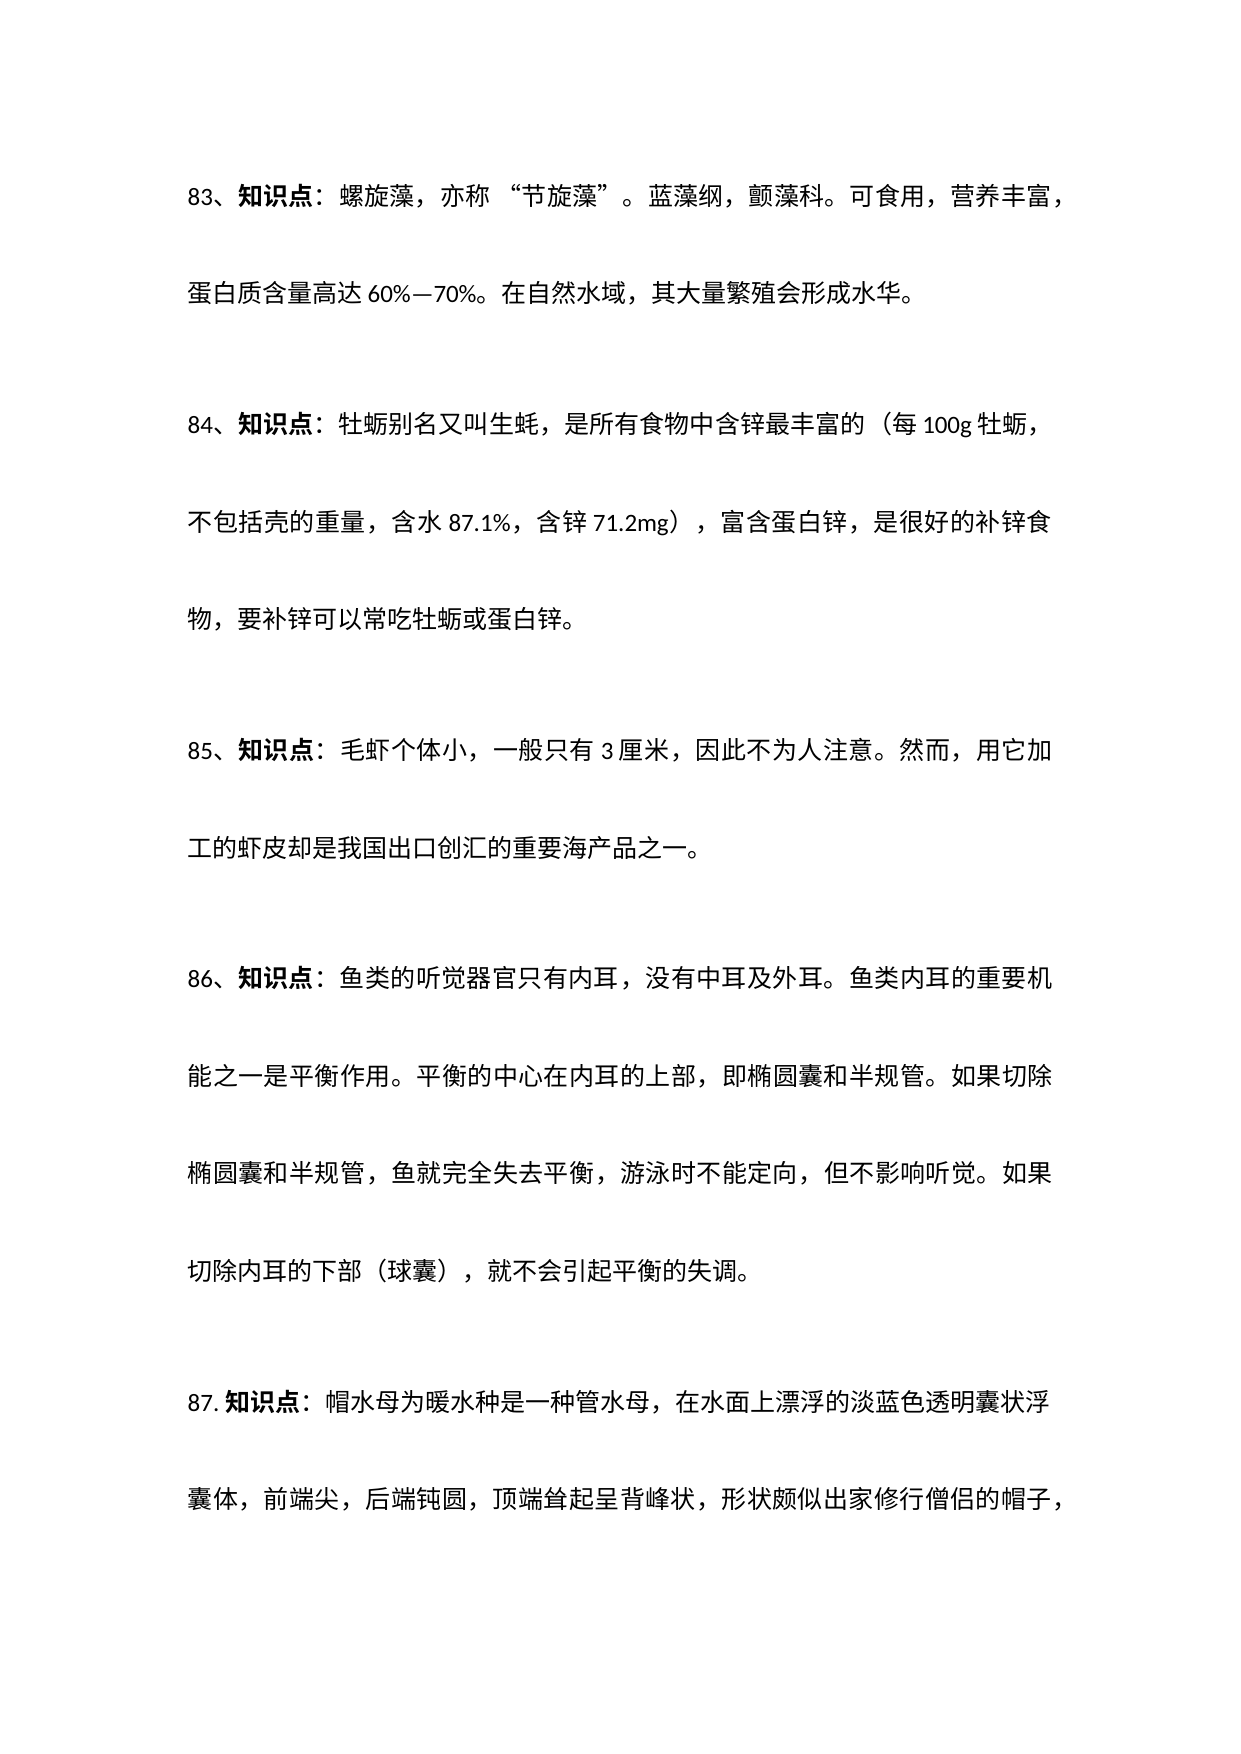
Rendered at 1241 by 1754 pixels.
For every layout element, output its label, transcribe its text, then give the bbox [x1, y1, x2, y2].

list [187, 1368, 1053, 1530]
list 知识点：鱼类的听觉器官只有内耳，没有中耳及外耳。鱼类内耳的重要机能之一是平衡作用。平衡的中心在内耳的上部，即椭圆囊和半规管。如果切除椭圆囊和半规管，鱼就完全失去平衡，游泳时不能定向，但不影响听觉。如果切除内耳的下部（球囊），就不会引起平衡的失调。 [187, 944, 1053, 1302]
list 知识点：螺旋藻，亦称 “节旋藻”。蓝藻纲，颤藻科。可食用，营养丰富，蛋白质含量高达60%—70%。在自然水域，其大量繁殖会形成水华。 [187, 162, 1053, 324]
list 知识点：毛虾个体小，一般只有3厘米，因此不为人注意。然而，用它加工的虾皮却是我国出口创汇的重要海产品之一。 [187, 716, 1053, 879]
list 知识点：牡蛎别名又叫生蚝，是所有食物中含锌最丰富的（每100g牡蛎，不包括壳的重量，含水87.1%，含锌71.2mg），富含蛋白锌，是很好的补锌食物，要补锌可以常吃牡蛎或蛋白锌。 [187, 390, 1053, 650]
